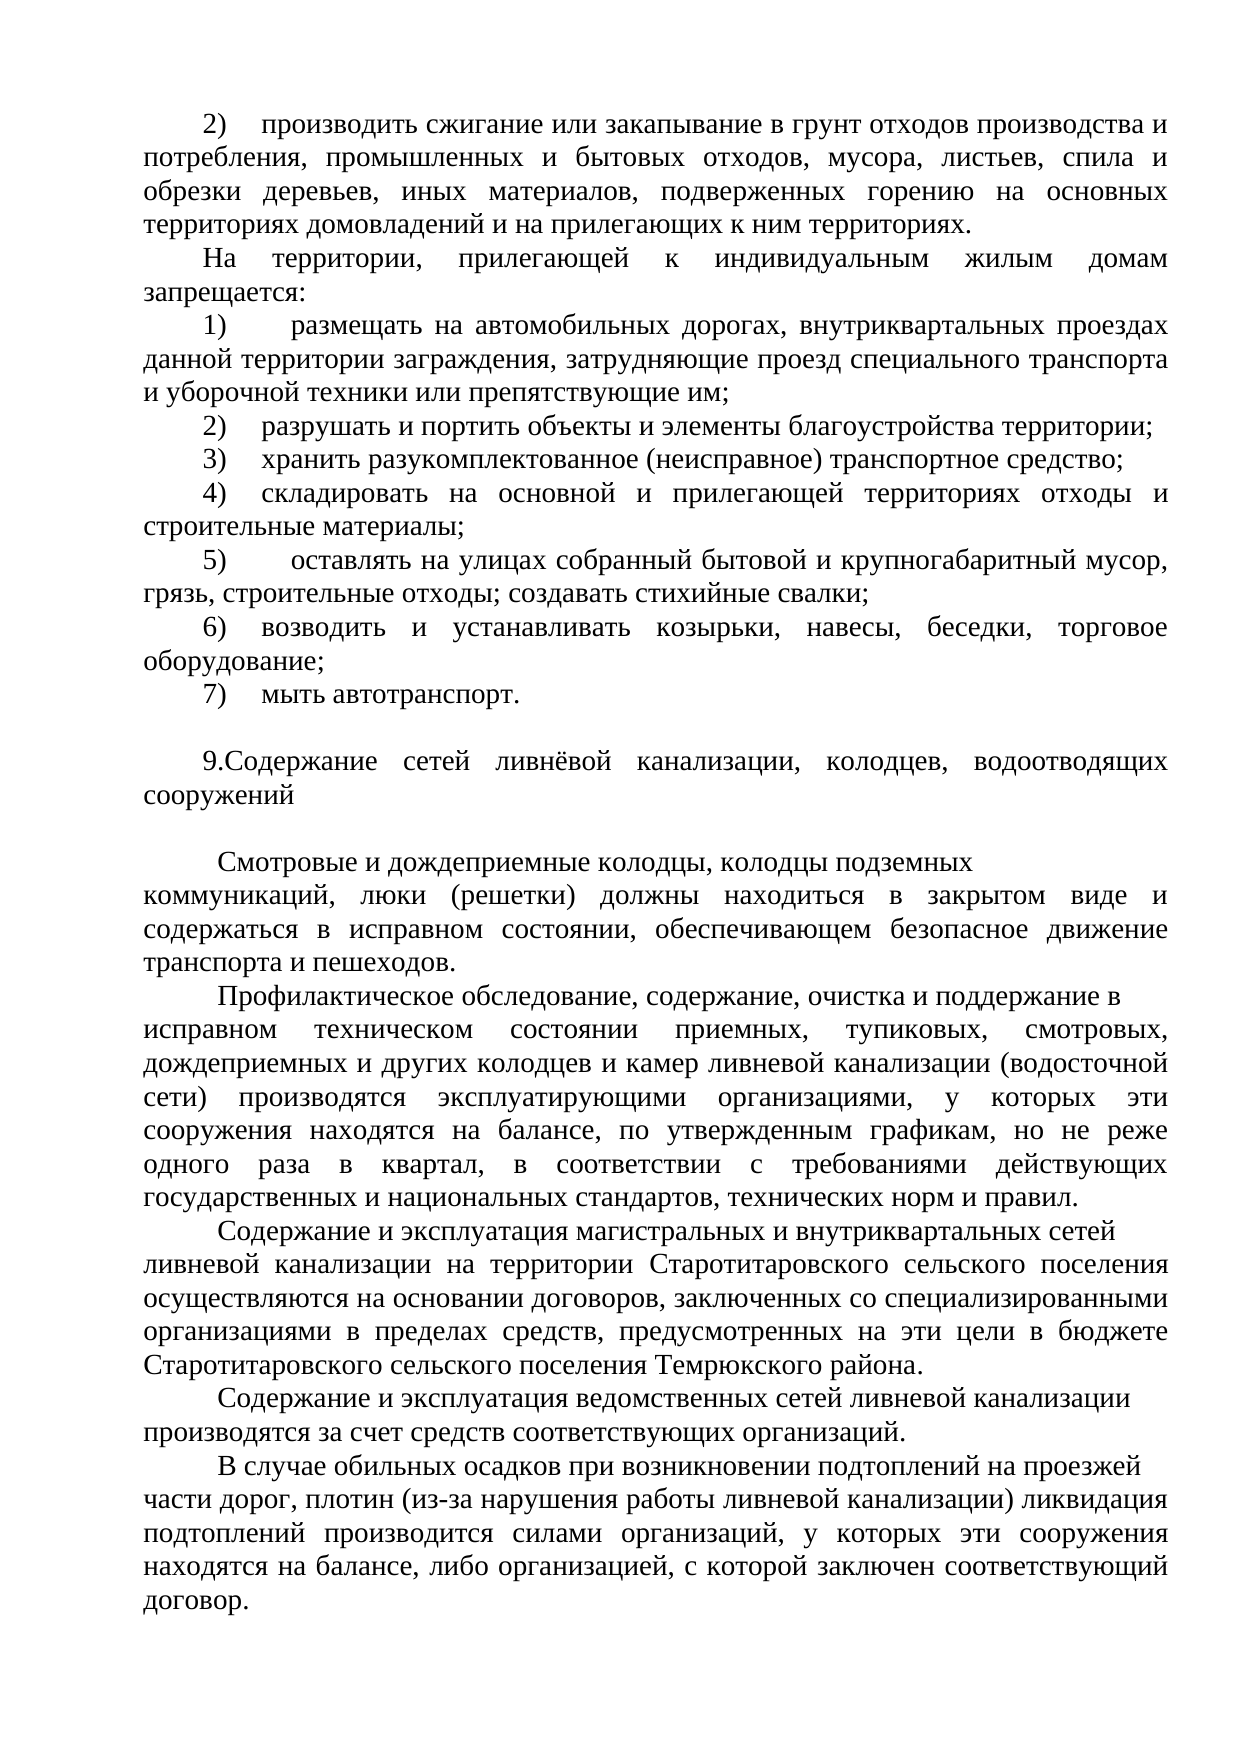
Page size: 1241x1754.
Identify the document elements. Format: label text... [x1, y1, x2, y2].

list возводить и устанавливать козырьки, навесы, беседки, торговое оборудование; [143, 609, 1169, 676]
list хранить разукомплектованное (неисправное) транспортное средство; [143, 441, 1169, 475]
text На территории, прилегающей к индивидуальным жилым домам запрещается: [143, 240, 1169, 307]
text В случае обильных осадков при возникновении подтоплений на проезжей [217, 1448, 1169, 1481]
text Содержание и эксплуатация ведомственных сетей ливневой канализации [217, 1381, 1169, 1414]
list размещать на автомобильных дорогах, внутриквартальных проездах данной территории заграждения, затрудняющие проезд специального транспорта и уборочной техники или препятствующие им; [143, 307, 1169, 408]
text Смотровые и дождеприемные колодцы, колодцы подземных [217, 844, 1169, 877]
list складировать на основной и прилегающей территориях отходы и строительные материалы; [143, 475, 1169, 542]
text Содержание и эксплуатация магистральных и внутриквартальных сетей [217, 1213, 1169, 1246]
text части дорог, плотин (из-за нарушения работы ливневой канализации) ликвидация подтоплений производится силами организаций, у которых эти сооружения находятся на балансе, либо организацией, с которой заключен соответствующий договор. [143, 1481, 1169, 1615]
list производить сжигание или закапывание в грунт отходов производства и потребления, промышленных и бытовых отходов, мусора, листьев, спила и обрезки деревьев, иных материалов, подверженных горению на основных территориях домовладений и на прилегающих к ним территориях. [143, 106, 1169, 240]
text Профилактическое обследование, содержание, очистка и поддержание в [217, 978, 1169, 1012]
text 9.Содержание сетей ливнёвой канализации, колодцев, водоотводящих сооружений [143, 743, 1169, 810]
list оставлять на улицах собранный бытовой и крупногабаритный мусор, грязь, строительные отходы; создавать стихийные свалки; [143, 542, 1169, 609]
text производятся за счет средств соответствующих организаций. [143, 1414, 1169, 1448]
text коммуникаций, люки (решетки) должны находиться в закрытом виде и содержаться в исправном состоянии, обеспечивающем безопасное движение транспорта и пешеходов. [143, 877, 1169, 978]
text исправном техническом состоянии приемных, тупиковых, смотровых, дождеприемных и других колодцев и камер ливневой канализации (водосточной сети) производятся эксплуатирующими организациями, у которых эти сооружения находятся на балансе, по утвержденным графикам, но не реже одного раза в квартал, в соответствии с требованиями действующих государственных и национальных стандартов, технических норм и правил. [143, 1012, 1169, 1213]
list разрушать и портить объекты и элементы благоустройства территории; [143, 408, 1169, 441]
text ливневой канализации на территории Старотитаровского сельского поселения осуществляются на основании договоров, заключенных со специализированными организациями в пределах средств, предусмотренных на эти цели в бюджете Старотитаровского сельского поселения Темрюкского района. [143, 1246, 1169, 1381]
list мыть автотранспорт. [143, 676, 1169, 710]
